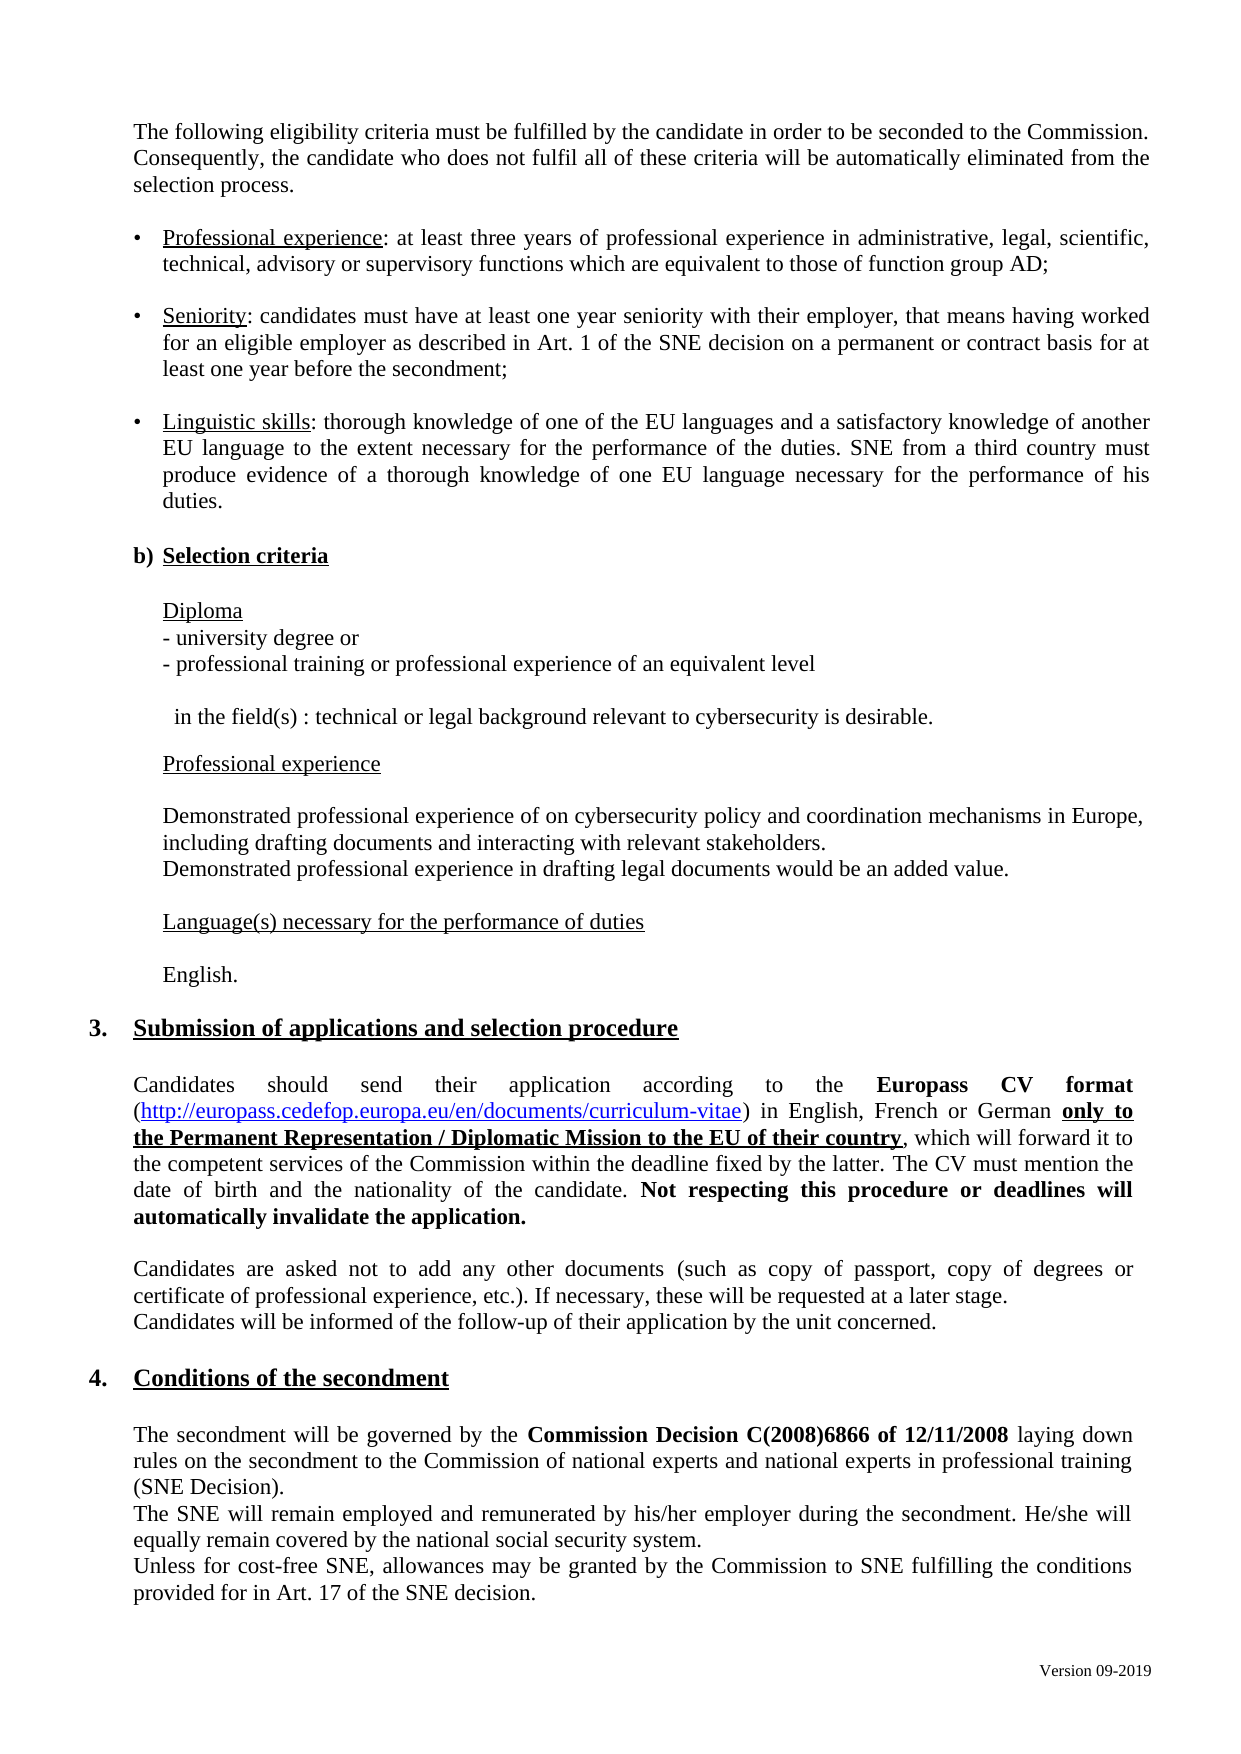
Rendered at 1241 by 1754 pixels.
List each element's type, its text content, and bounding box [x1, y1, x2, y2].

list Demonstrated professional experience in drafting legal documents would be an added value. [162, 855, 1145, 882]
list Demonstrated professional experience of on cybersecurity policy and coordination mechanisms in Europe, including drafting documents and interacting with relevant stakeholders. [162, 803, 1145, 855]
text Unless for cost-free SNE, allowances may be granted by the Commission to SNE fulfilling the conditions provided for in Art. 17 of the SNE decision. [133, 1552, 1133, 1605]
text - professional training or professional experience of an equivalent level [162, 650, 1014, 676]
text 4. Conditions of the secondment [89, 1363, 1152, 1392]
text • Seniority: candidates must have at least one year seniority with their employer, that means having worked for an eligible employer as described in Art. 1 of the SNE decision on a permanent or contract basis for at least one year before the secondment; [133, 303, 1152, 382]
text Language(s) necessary for the performance of duties [162, 908, 1145, 934]
text Candidates should send their application according to the Europass CV format (http://europass.cedefop.europa.eu/en/documents/curriculum-vitae) in English, French or German only to the Permanent Representation / Diplomatic Mission to the EU of their country, which will forward it to the competent services of the Commission within the deadline fixed by the latter. The CV must mention the date of birth and the nationality of the candidate. Not respecting this procedure or deadlines will automatically invalidate the application. [133, 1071, 1133, 1229]
text • Professional experience: at least three years of professional experience in administrative, legal, scientific, technical, advisory or supervisory functions which are equivalent to those of function group AD; [133, 223, 1152, 276]
text in the field(s) : technical or legal background relevant to cybersecurity is desirable. [162, 703, 1152, 729]
text Candidates are asked not to add any other documents (such as copy of passport, copy of degrees or certificate of professional experience, etc.). If necessary, these will be requested at a later stage. [133, 1255, 1135, 1308]
text English. [162, 961, 1145, 987]
text The SNE will remain employed and remunerated by his/her employer during the secondment. He/she will equally remain covered by the national social security system. [133, 1500, 1133, 1552]
text 3. Submission of applications and selection procedure [89, 1013, 1152, 1042]
text Candidates will be informed of the follow-up of their application by the unit concerned. [133, 1308, 1152, 1334]
text - university degree or [162, 624, 1014, 650]
text Diploma [162, 597, 1145, 624]
text • Linguistic skills: thorough knowledge of one of the EU languages and a satisfactory knowledge of another EU language to the extent necessary for the performance of the duties. SNE from a third country must produce evidence of a thorough knowledge of one EU language necessary for the performance of his duties. [133, 408, 1152, 513]
text The following eligibility criteria must be fulfilled by the candidate in order to be seconded to the Commission. Consequently, the candidate who does not fulfil all of these criteria will be automatically eliminated from the selection process. [133, 118, 1152, 197]
text The secondment will be governed by the Commission Decision C(2008)6866 of 12/11/2008 laying down rules on the secondment to the Commission of national experts and national experts in professional training (SNE Decision). [133, 1421, 1133, 1500]
text Professional experience [162, 750, 1145, 776]
text b) Selection criteria [133, 542, 1014, 568]
